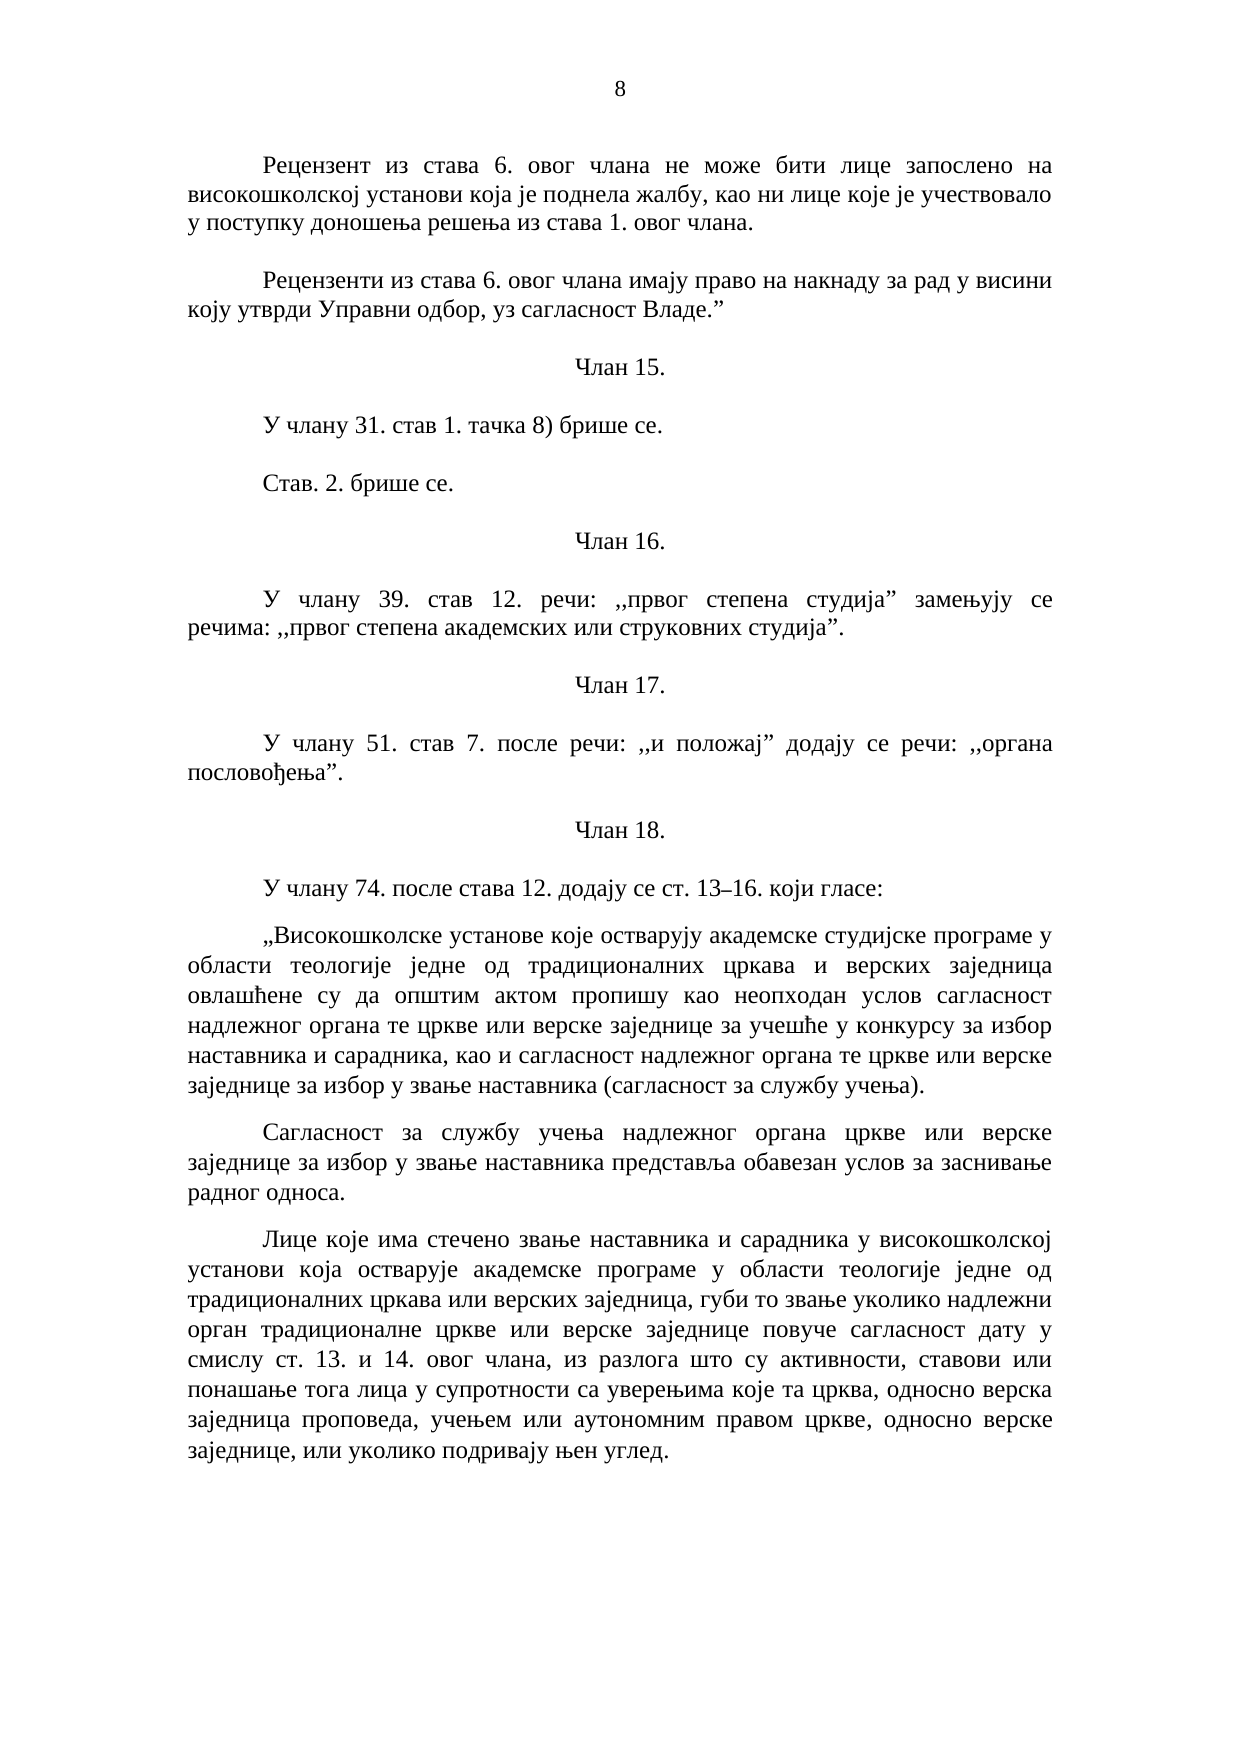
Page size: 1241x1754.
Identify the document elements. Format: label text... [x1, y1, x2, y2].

text Сагласност за службу учења надлежног органа цркве или верске заједнице за избор у звање наставника представља обавезан услов за заснивање радног односа. [187, 1117, 1053, 1206]
text Члан 15. [187, 352, 1053, 381]
text У члану 31. став 1. тачка 8) брише се. [187, 410, 1053, 439]
text Члан 18. [187, 815, 1053, 844]
text Став. 2. брише се. [187, 468, 1053, 497]
text Рецензенти из става 6. овог члана имају право на накнаду за рад у висини коју утврди Управни одбор, уз сагласност Владе.” [187, 265, 1053, 323]
text Рецензент из става 6. овог члана не може бити лице запослено на високошколској установи која је поднела жалбу, као ни лице које је учествовало у поступку доношења решења из става 1. овог члана. [187, 150, 1053, 236]
text У члану 39. став 12. речи: ,,првог степена студија” замењују се речима: ,,првог степена академских или струковних студија”. [187, 584, 1053, 641]
text У члану 51. став 7. после речи: ,,и положај” додају се речи: ,,органа пословођења”. [187, 728, 1053, 786]
text Лице које има стечено звање наставника и сарадника у високошколској установи која остварује академске програме у области теологије једне од традиционалних цркава или верских заједница, губи то звање уколико надлежни орган традиционалне цркве или верске заједнице повуче сагласност дату у смислу ст. 13. и 14. овог члана, из разлога што су активности, ставови или понашање тога лица у супротности са уверењима које та црква, односно верска заједница проповеда, учењем или аутономним правом цркве, односно верске заједнице, или уколико подривају њен углед. [187, 1224, 1053, 1463]
text Члан 17. [187, 670, 1053, 699]
text „Високошколске установе које остварују академске студијске програме у области теологије једне од традиционалних цркава и верских заједница овлашћене су да општим актом пропишу као неопходан услов сагласност надлежног органа те цркве или верске заједнице за учешће у конкурсу за избор наставника и сарадника, као и сагласност надлежног органа те цркве или верске заједнице за избор у звање наставника (сагласност за службу учења). [187, 920, 1053, 1099]
text Члан 16. [187, 526, 1053, 554]
text У члану 74. после става 12. додају се ст. 13–16. који гласе: [187, 873, 1053, 902]
